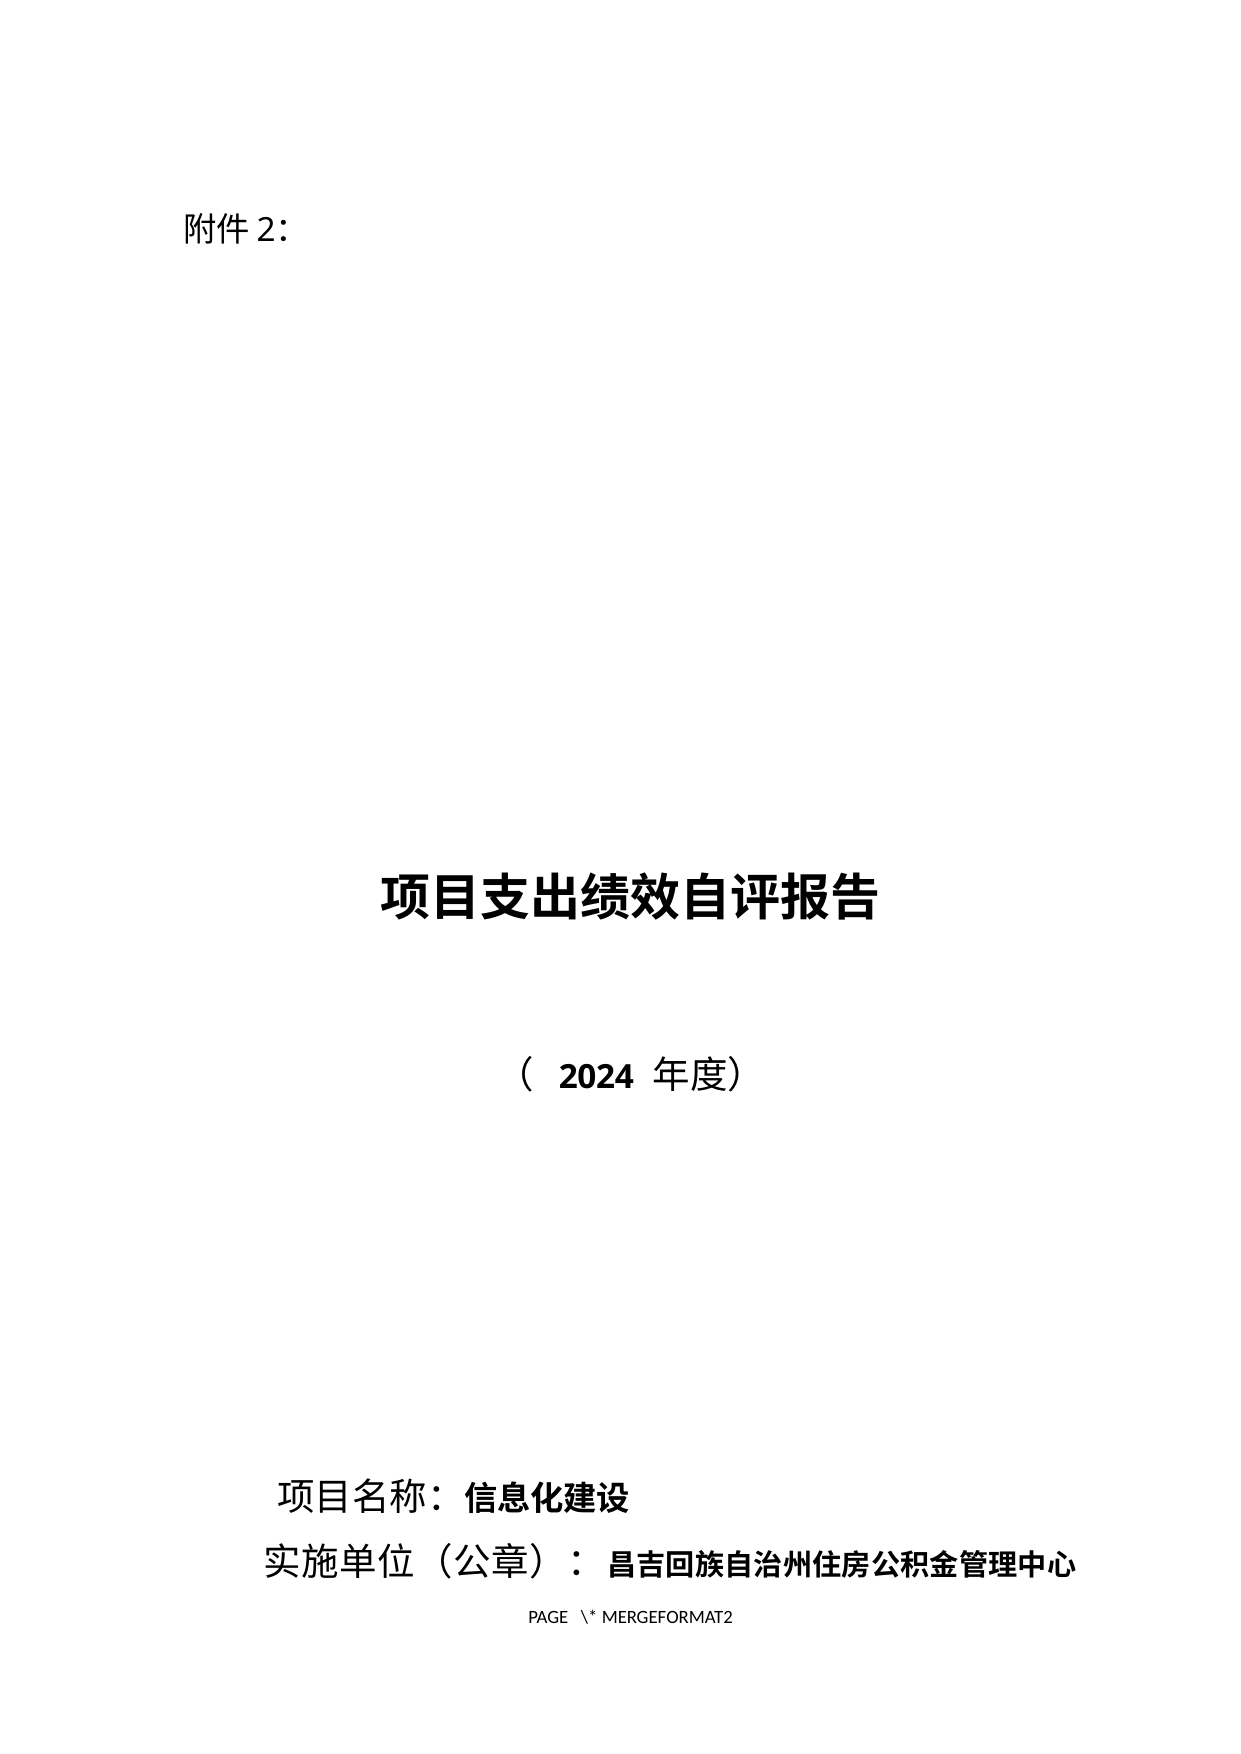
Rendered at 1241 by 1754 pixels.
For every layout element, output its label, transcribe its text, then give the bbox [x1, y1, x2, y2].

text （ 2024 年度） [183, 1039, 1078, 1104]
text 附件2： [183, 194, 1078, 259]
text 项目名称：信息化建设 [183, 1462, 1078, 1527]
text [183, 1527, 1078, 1592]
text 项目支出绩效自评报告 [183, 844, 1078, 942]
